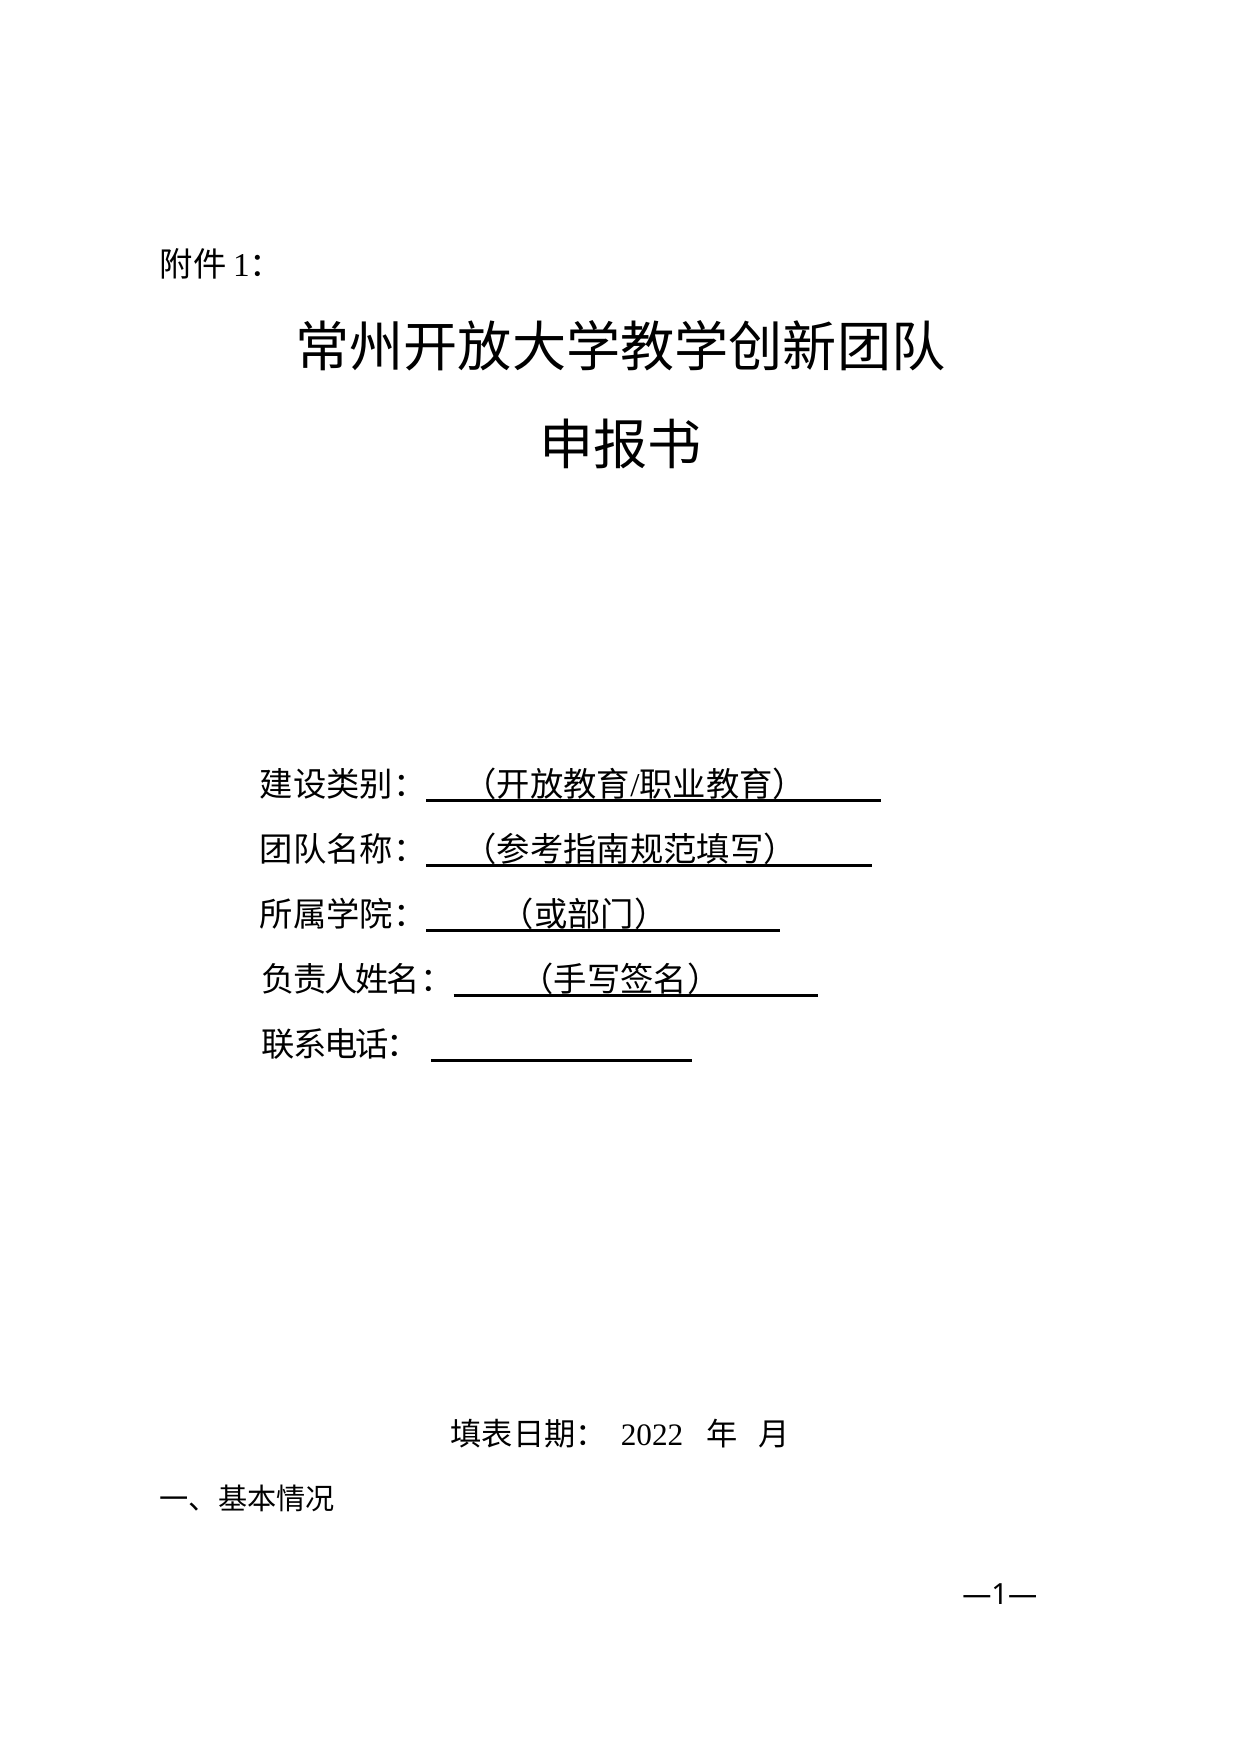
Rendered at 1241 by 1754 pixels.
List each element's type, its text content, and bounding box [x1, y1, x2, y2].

text 团队名称： （参考指南规范填写） [159, 814, 1081, 879]
text 建设类别： （开放教育/职业教育） [159, 749, 1081, 814]
text 常州开放大学教学创新团队 [159, 294, 1081, 392]
text 一、基本情况 [159, 1464, 1081, 1529]
text 所属学院： （或部门） [159, 879, 1081, 944]
text 附件1： [159, 229, 1081, 294]
text 填表日期： 2022 年 月 [159, 1399, 1081, 1464]
text 申报书 [159, 392, 1081, 489]
text 联系电话： [159, 1009, 1081, 1074]
text 负责人姓名： （手写签名） [159, 944, 1081, 1009]
